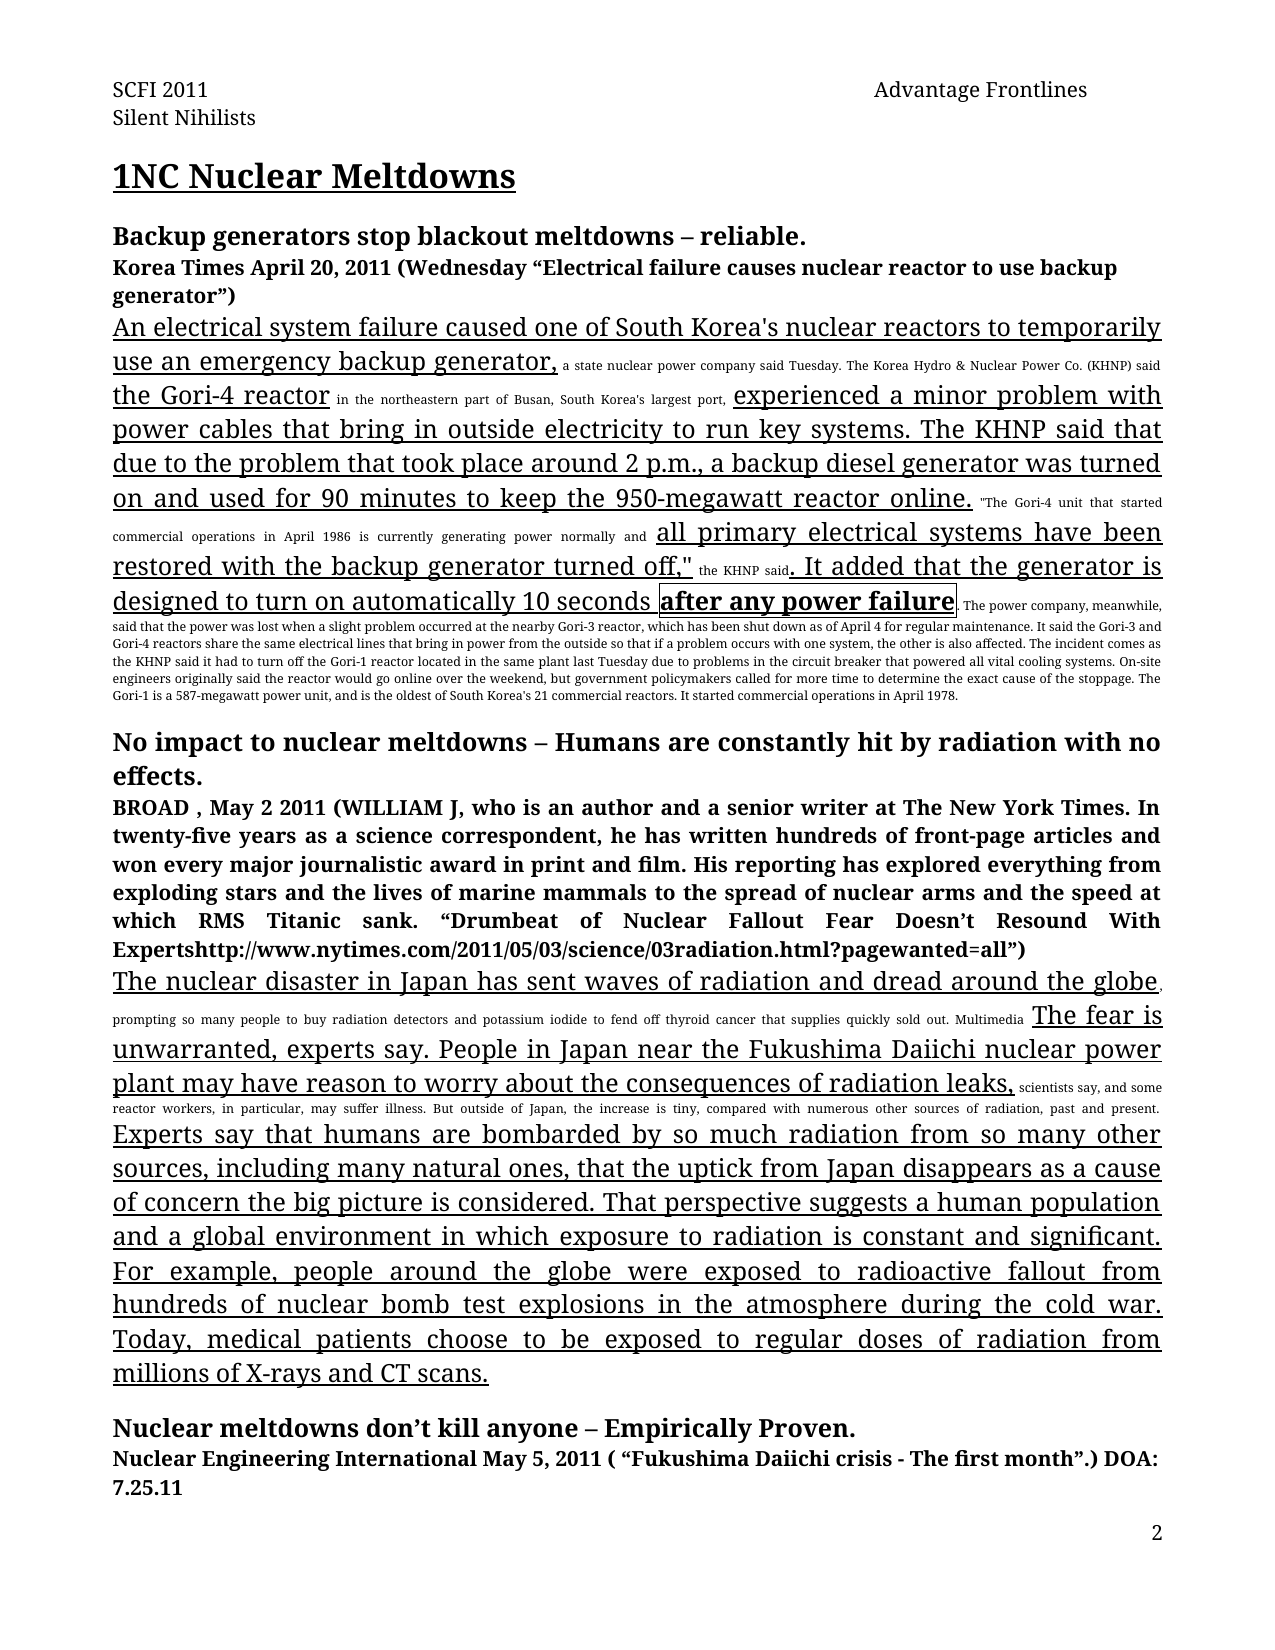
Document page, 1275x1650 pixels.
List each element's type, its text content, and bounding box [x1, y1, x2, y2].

subtitle Nuclear meltdowns don’t kill anyone – Empirically Proven. [112, 1410, 1162, 1444]
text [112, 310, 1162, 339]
text Nuclear Engineering International May 5, 2011 ( “Fukushima Daiichi crisis - The first month”.) DOA: 7.25.11 [112, 1444, 1162, 1501]
subtitle Backup generators stop blackout meltdowns – reliable. [112, 219, 1162, 253]
text Korea Times April 20, 2011 (Wednesday “Electrical failure causes nuclear reactor to use backup generator”) [112, 253, 1162, 310]
text The nuclear disaster in Japan has sent waves of radiation and dread around the globe, prompting so many people to buy radiation detectors and potassium iodide to fend off thyroid cancer that supplies quickly sold out. Multimedia The fear is unwarranted, experts say. People in Japan near the Fukushima Daiichi nuclear power plant may have reason to worry about the consequences of radiation leaks, scientists say, and some reactor workers, in particular, may suffer illness. But outside of Japan, the increase is tiny, compared with numerous other sources of radiation, past and present. Experts say that humans are bombarded by so much radiation from so many other sources, including many natural ones, that the uptick from Japan disappears as a cause of concern the big picture is considered. That perspective suggests a human population and a global environment in which exposure to radiation is constant and significant. For example, people around the globe were exposed to radioactive fallout from hundreds of nuclear bomb test explosions in the atmosphere during the cold war. Today, medical patients choose to be exposed to regular doses of radiation from millions of X-rays and CT scans. [112, 963, 1162, 1061]
subtitle No impact to nuclear meltdowns – Humans are constantly hit by radiation with no effects. [112, 725, 1162, 793]
text An electrical system failure caused one of South Korea's nuclear reactors to temporarily use an emergency backup generator, a state nuclear power company said Tuesday. The Korea Hydro & Nuclear Power Co. (KHNP) said the Gori-4 reactor in the northeastern part of Busan, South Korea's largest port, experienced a minor problem with power cables that bring in outside electricity to run key systems. The KHNP said that due to the problem that took place around 2 p.m., a backup diesel generator was turned on and used for 90 minutes to keep the 950-megawatt reactor online. "The Gori-4 unit that started commercial operations in April 1986 is currently generating power normally and all primary electrical systems have been restored with the backup generator turned off," the KHNP said. It added that the generator is designed to turn on automatically 10 seconds after any power failure. The power company, meanwhile, said that the power was lost when a slight problem occurred at the nearby Gori-3 reactor, which has been shut down as of April 4 for regular maintenance. It said the Gori-3 and Gori-4 reactors share the same electrical lines that bring in power from the outside so that if a problem occurs with one system, the other is also affected. The incident comes as the KHNP said it had to turn off the Gori-1 reactor located in the same plant last Tuesday due to problems in the circuit breaker that powered all vital cooling systems. On-site engineers originally said the reactor would go online over the weekend, but government policymakers called for more time to determine the exact cause of the stoppage. The Gori-1 is a 587-megawatt power unit, and is the oldest of South Korea's 21 commercial reactors. It started commercial operations in April 1978. [112, 476, 1162, 704]
text An electrical system failure caused one of South Korea's nuclear reactors to temporarily use an emergency backup generator, a state nuclear power company said Tuesday. The Korea Hydro & Nuclear Power Co. (KHNP) said the Gori-4 reactor in the northeastern part of Busan, South Korea's largest port, experienced a minor problem with power cables that bring in outside electricity to run key systems. The KHNP said that due to the problem that took place around 2 p.m., a backup diesel generator was turned on and used for 90 minutes to keep the 950-megawatt reactor online. "The Gori-4 unit that started commercial operations in April 1986 is currently generating power normally and all primary electrical systems have been restored with the backup generator turned off," the KHNP said. It added that the generator is designed to turn on automatically 10 seconds after any power failure. The power company, meanwhile, said that the power was lost when a slight problem occurred at the nearby Gori-3 reactor, which has been shut down as of April 4 for regular maintenance. It said the Gori-3 and Gori-4 reactors share the same electrical lines that bring in power from the outside so that if a problem occurs with one system, the other is also affected. The incident comes as the KHNP said it had to turn off the Gori-1 reactor located in the same plant last Tuesday due to problems in the circuit breaker that powered all vital cooling systems. On-site engineers originally said the reactor would go online over the weekend, but government policymakers called for more time to determine the exact cause of the stoppage. The Gori-1 is a 587-megawatt power unit, and is the oldest of South Korea's 21 commercial reactors. It started commercial operations in April 1978. [112, 340, 1162, 441]
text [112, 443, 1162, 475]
text The nuclear disaster in Japan has sent waves of radiation and dread around the globe, prompting so many people to buy radiation detectors and potassium iodide to fend off thyroid cancer that supplies quickly sold out. Multimedia The fear is unwarranted, experts say. People in Japan near the Fukushima Daiichi nuclear power plant may have reason to worry about the consequences of radiation leaks, scientists say, and some reactor workers, in particular, may suffer illness. But outside of Japan, the increase is tiny, compared with numerous other sources of radiation, past and present. Experts say that humans are bombarded by so much radiation from so many other sources, including many natural ones, that the uptick from Japan disappears as a cause of concern the big picture is considered. That perspective suggests a human population and a global environment in which exposure to radiation is constant and significant. For example, people around the globe were exposed to radioactive fallout from hundreds of nuclear bomb test explosions in the atmosphere during the cold war. Today, medical patients choose to be exposed to regular doses of radiation from millions of X-rays and CT scans. [112, 1062, 1162, 1146]
subtitle 1NC Nuclear Meltdowns [112, 153, 1162, 198]
text BROAD , May 2 2011 (WILLIAM J, who is an author and a senior writer at The New York Times. In twenty-five years as a science correspondent, he has written hundreds of front-page articles and won every major journalistic award in print and film. His reporting has explored everything from exploding stars and the lives of marine mammals to the spread of nuclear arms and the speed at which RMS Titanic sank. “Drumbeat of Nuclear Fallout Fear Doesn’t Resound With Expertshttp://www.nytimes.com/2011/05/03/science/03radiation.html?pagewanted=all”) [112, 793, 1162, 963]
